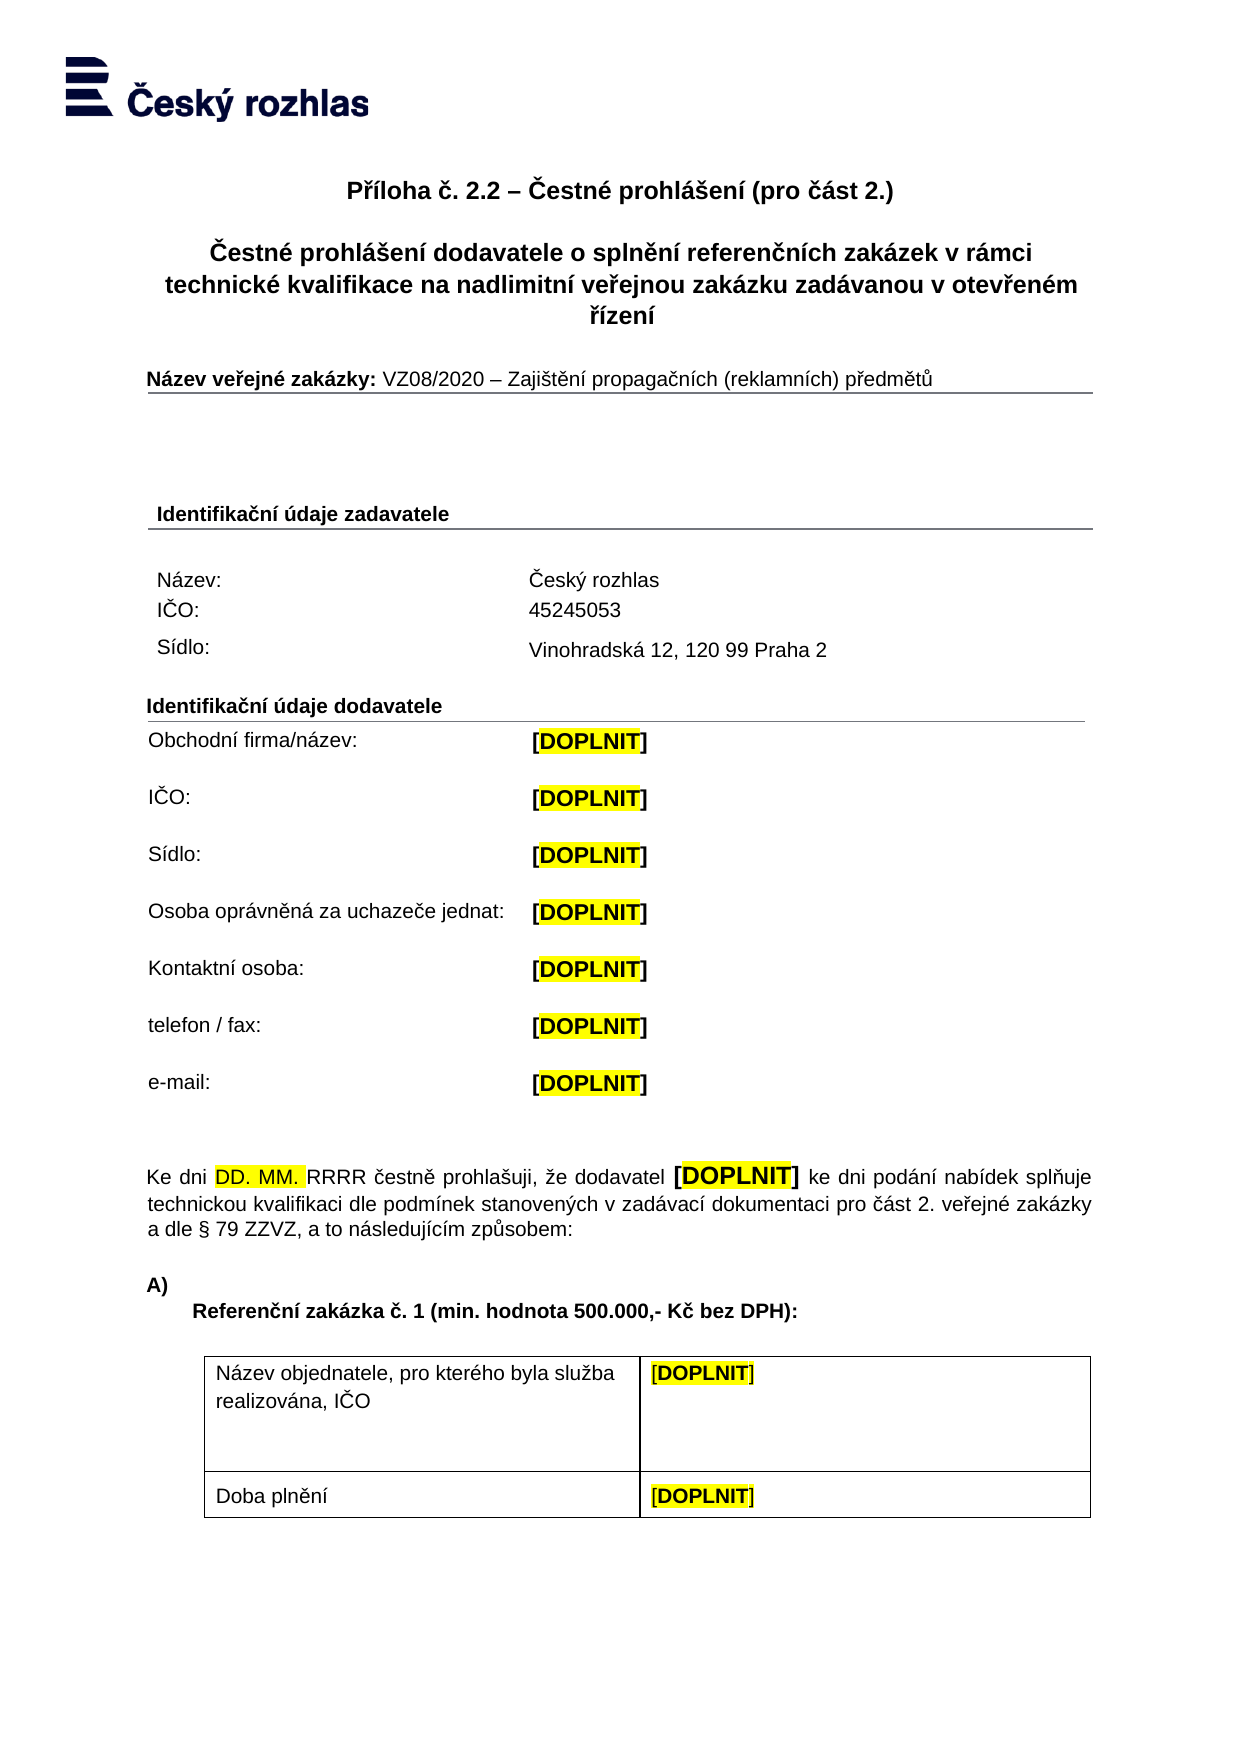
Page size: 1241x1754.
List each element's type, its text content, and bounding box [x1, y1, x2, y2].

table_header Název: [157, 565, 474, 595]
table_cell Doba plnění [205, 1472, 639, 1517]
table_cell Sídlo: [157, 632, 474, 662]
table_cell [DOPLNIT] [532, 836, 1085, 893]
subtitle Identifikační údaje dodavatele [146, 694, 1093, 718]
table_cell [DOPLNIT] [532, 893, 1085, 950]
text Název veřejné zakázky: VZ08/2020 – Zajištění propagačních (reklamních) předmětů [146, 366, 1093, 390]
table_cell [DOPLNIT] [532, 1007, 1085, 1064]
text Ke dni DD. MM. RRRR čestně prohlašuji, že dodavatel [DOPLNIT] ke dni podání nabídek splňuje technickou kvalifikaci dle podmínek stanovených v zadávací dokumentaci pro část 2. veřejné zakázky a dle § 79 ZZVZ, a to následujícím způsobem: [146, 1161, 1093, 1241]
table_header [DOPLNIT] [532, 722, 1085, 779]
subtitle Identifikační údaje zadavatele [157, 502, 1093, 526]
table_cell Kontaktní osoba: [148, 950, 532, 1007]
table_header Obchodní firma/název: [148, 722, 532, 779]
table_cell telefon / fax: [148, 1007, 532, 1064]
text Příloha č. 2.2 – Čestné prohlášení (pro část 2.) [150, 176, 1090, 205]
table_cell 45245053 [474, 595, 833, 632]
table_header Český rozhlas [474, 565, 833, 595]
table_cell [DOPLNIT] [532, 779, 1085, 836]
table_cell e-mail: [148, 1064, 532, 1121]
table_cell [DOPLNIT] [641, 1472, 1090, 1517]
table_cell Sídlo: [148, 836, 532, 893]
table_header Název objednatele, pro kterého byla služba realizována, IČO [205, 1357, 639, 1471]
table_cell Vinohradská 12, 120 99 Praha 2 [474, 632, 833, 662]
text Čestné prohlášení dodavatele o splnění referenčních zakázek v rámci technické kvalifikace na nadlimitní veřejnou zakázku zadávanou v otevřeném řízení [150, 238, 1093, 330]
text Referenční zakázka č. 1 (min. hodnota 500.000,- Kč bez DPH): [192, 1299, 1093, 1323]
table_cell [DOPLNIT] [532, 950, 1085, 1007]
table_cell IČO: [157, 595, 474, 632]
table_cell [DOPLNIT] [532, 1064, 1085, 1121]
subtitle A) [146, 1273, 1093, 1297]
table_header [DOPLNIT] [641, 1357, 1090, 1471]
table_cell IČO: [148, 779, 532, 836]
table_cell Osoba oprávněná za uchazeče jednat: [148, 893, 532, 950]
picture [65, 57, 369, 122]
